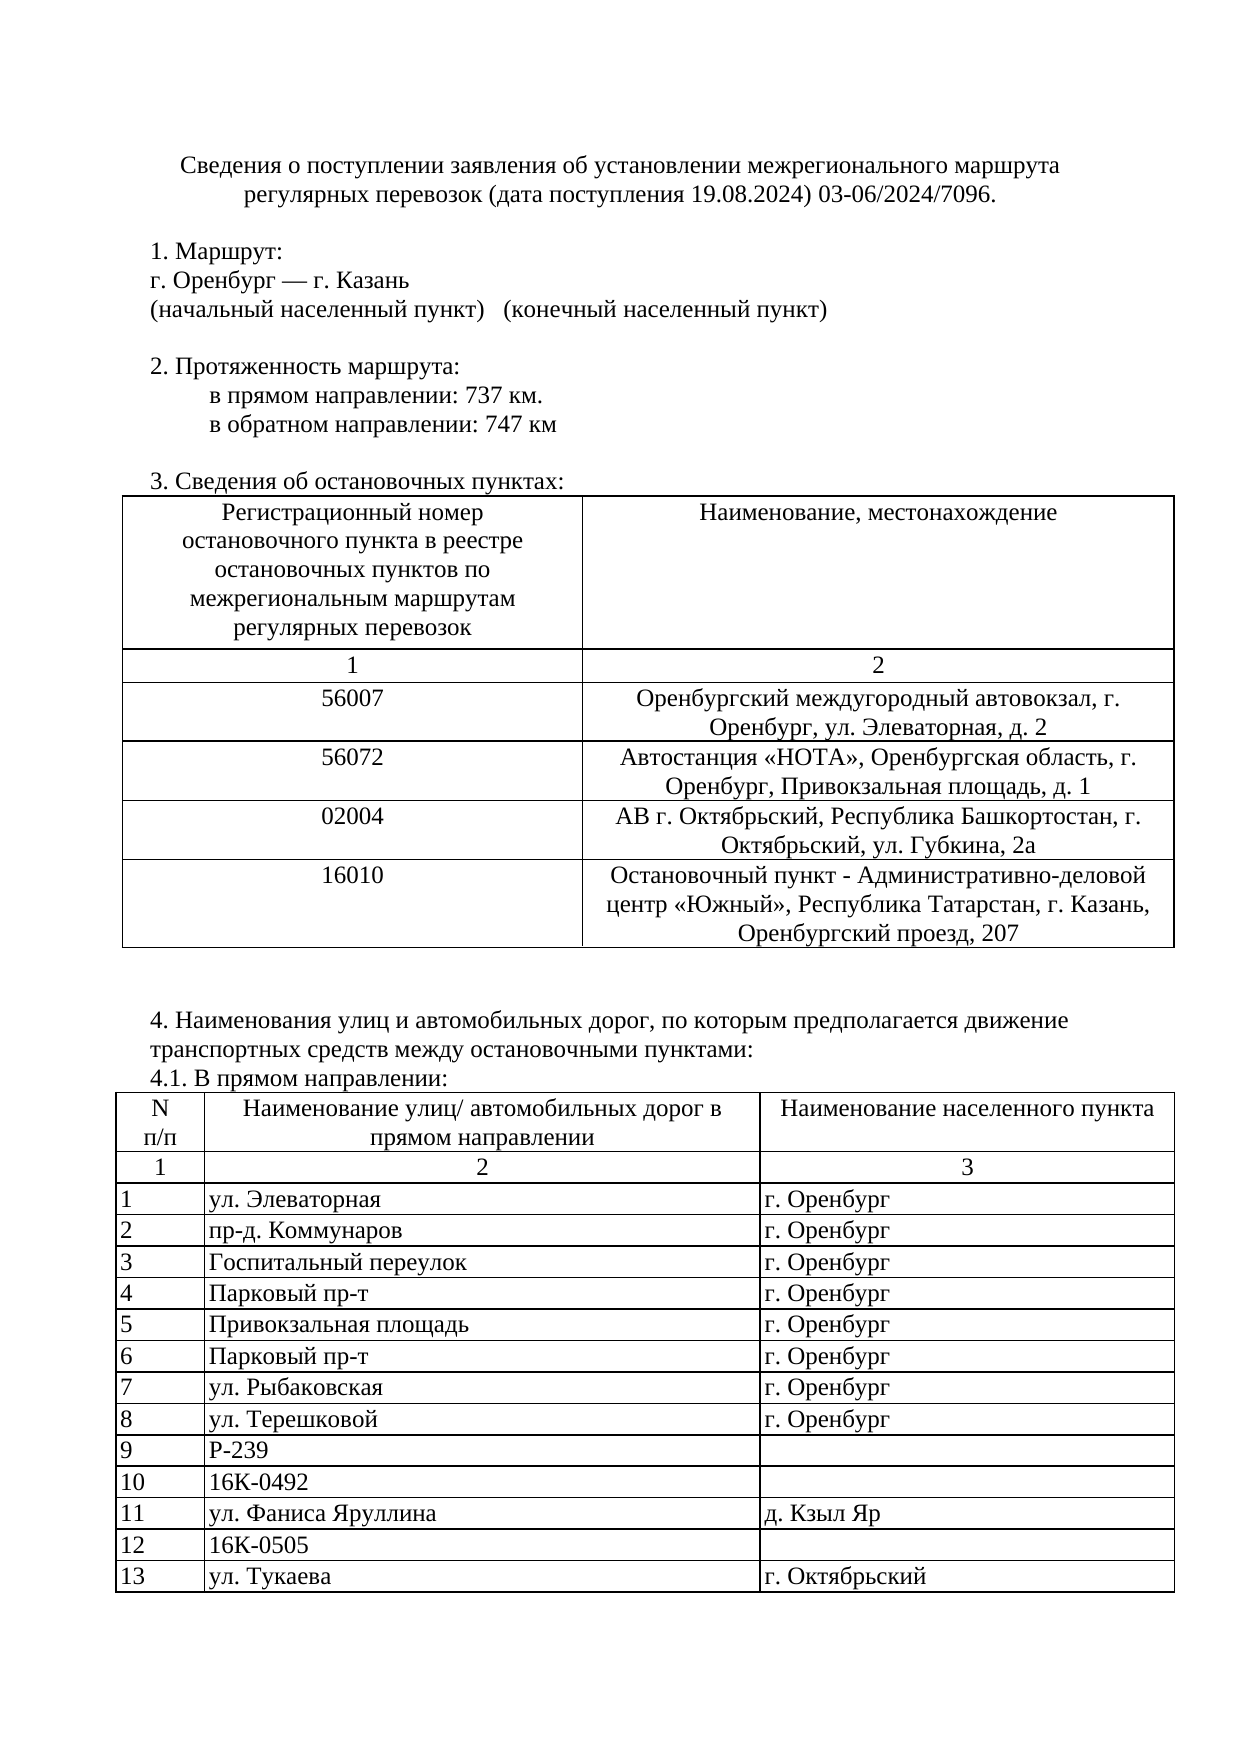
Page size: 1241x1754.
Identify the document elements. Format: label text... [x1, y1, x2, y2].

text 1. Маршрут: [150, 236, 1090, 265]
table_cell Оренбургский междугородный автовокзал, г. Оренбург, ул. Элеваторная, д. 2 [583, 683, 1173, 740]
table_cell ул. Элеваторная [205, 1184, 759, 1214]
table_cell пр-д. Коммунаров [205, 1215, 759, 1245]
text (начальный населенный пункт) (конечный населенный пункт) [150, 294, 1090, 322]
table_cell 56072 [123, 742, 582, 799]
table_cell [761, 1436, 1174, 1465]
table_cell 1 [117, 1152, 204, 1182]
text г. Оренбург — г. Казань [150, 265, 1090, 294]
table_cell 9 [117, 1436, 204, 1465]
table_cell Привокзальная площадь [205, 1310, 759, 1339]
table_cell 02004 [123, 801, 582, 858]
table_cell 1 [117, 1184, 204, 1214]
text 4. Наименования улиц и автомобильных дорог, по которым предполагается движение транспортных средств между остановочными пунктами: [150, 1005, 1090, 1063]
table_cell 12 [117, 1530, 204, 1560]
table_cell Госпитальный переулок [205, 1247, 759, 1277]
table_cell Автостанция «НОТА», Оренбургская область, г. Оренбург, Привокзальная площадь, д. 1 [583, 742, 1173, 799]
table_cell ул. Фаниса Яруллина [205, 1498, 759, 1528]
table_cell 56007 [123, 683, 582, 740]
table_cell [761, 1530, 1174, 1560]
table_cell г. Оренбург [761, 1184, 1174, 1214]
table_cell 4 [117, 1278, 204, 1308]
table_header Наименование, местонахождение [583, 497, 1173, 648]
table_cell 16К-0505 [205, 1530, 759, 1560]
table_cell 2 [583, 650, 1173, 681]
text 4.1. В прямом направлении: [150, 1063, 1090, 1092]
text Сведения о поступлении заявления об установлении межрегионального маршрута регулярных перевозок (дата поступления 19.08.2024) 03-06/2024/7096. [150, 150, 1090, 207]
table_cell 3 [761, 1152, 1174, 1182]
table_cell г. Оренбург [761, 1373, 1174, 1402]
table_cell ул. Терешковой [205, 1404, 759, 1434]
table_cell г. Октябрьский [761, 1561, 1174, 1591]
table_cell 16К-0492 [205, 1467, 759, 1497]
table_cell Р-239 [205, 1436, 759, 1465]
table_cell Парковый пр-т [205, 1341, 759, 1371]
table_cell ул. Тукаева [205, 1561, 759, 1591]
text в обратном направлении: 747 км [150, 409, 1090, 437]
table_cell [761, 1467, 1174, 1497]
table_cell д. Кзыл Яр [761, 1498, 1174, 1528]
table_header Наименование населенного пункта [761, 1093, 1174, 1151]
table_cell 8 [117, 1404, 204, 1434]
table_cell г. Оренбург [761, 1278, 1174, 1308]
table_cell 2 [117, 1215, 204, 1245]
table_cell 3 [117, 1247, 204, 1277]
text 3. Сведения об остановочных пунктах: [150, 466, 1090, 495]
table_cell ул. Рыбаковская [205, 1373, 759, 1402]
table_cell г. Оренбург [761, 1341, 1174, 1371]
table_cell 11 [117, 1498, 204, 1528]
table_cell Остановочный пункт - Административно-деловой центр «Южный», Республика Татарстан, г. Казань, Оренбургский проезд, 207 [583, 860, 1173, 946]
table_cell г. Оренбург [761, 1404, 1174, 1434]
table_cell 1 [123, 650, 582, 681]
text в прямом направлении: 737 км. [150, 380, 1090, 409]
table_cell 10 [117, 1467, 204, 1497]
table_cell г. Оренбург [761, 1247, 1174, 1277]
table_cell 6 [117, 1341, 204, 1371]
table_cell 16010 [123, 860, 582, 946]
table_cell г. Оренбург [761, 1310, 1174, 1339]
table_cell АВ г. Октябрьский, Республика Башкортостан, г. Октябрьский, ул. Губкина, 2а [583, 801, 1173, 858]
table_cell Парковый пр-т [205, 1278, 759, 1308]
table_cell 7 [117, 1373, 204, 1402]
table_cell 2 [205, 1152, 759, 1182]
table_header Наименование улиц/ автомобильных дорог в прямом направлении [205, 1093, 759, 1151]
table_cell г. Оренбург [761, 1215, 1174, 1245]
table_cell 13 [117, 1561, 204, 1591]
table_header Регистрационный номер остановочного пункта в реестре остановочных пунктов по межрегиональным маршрутам регулярных перевозок [123, 497, 582, 648]
text 2. Протяженность маршрута: [150, 351, 1090, 380]
table_cell 5 [117, 1310, 204, 1339]
table_header N п/п [117, 1093, 204, 1151]
